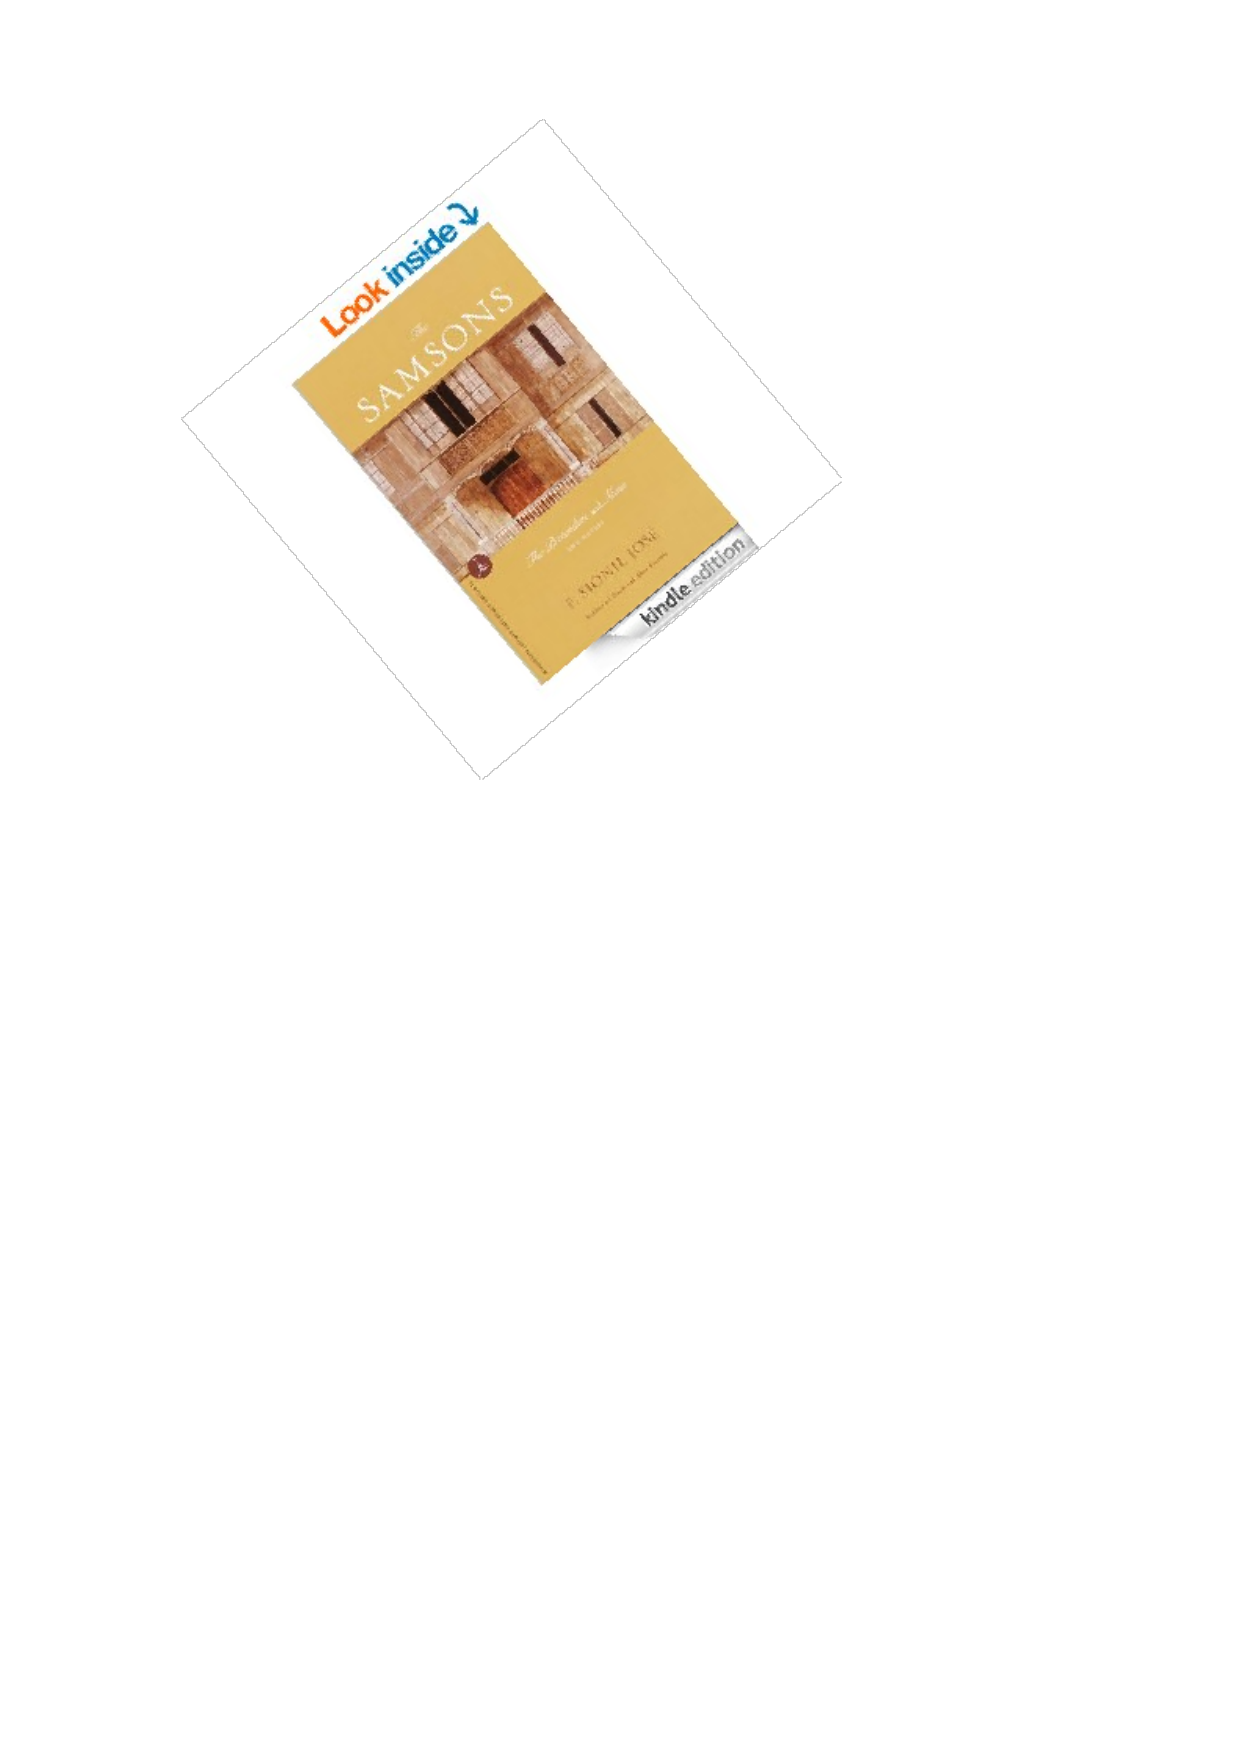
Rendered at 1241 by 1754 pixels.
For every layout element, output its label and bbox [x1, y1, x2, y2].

picture [183, 120, 842, 780]
